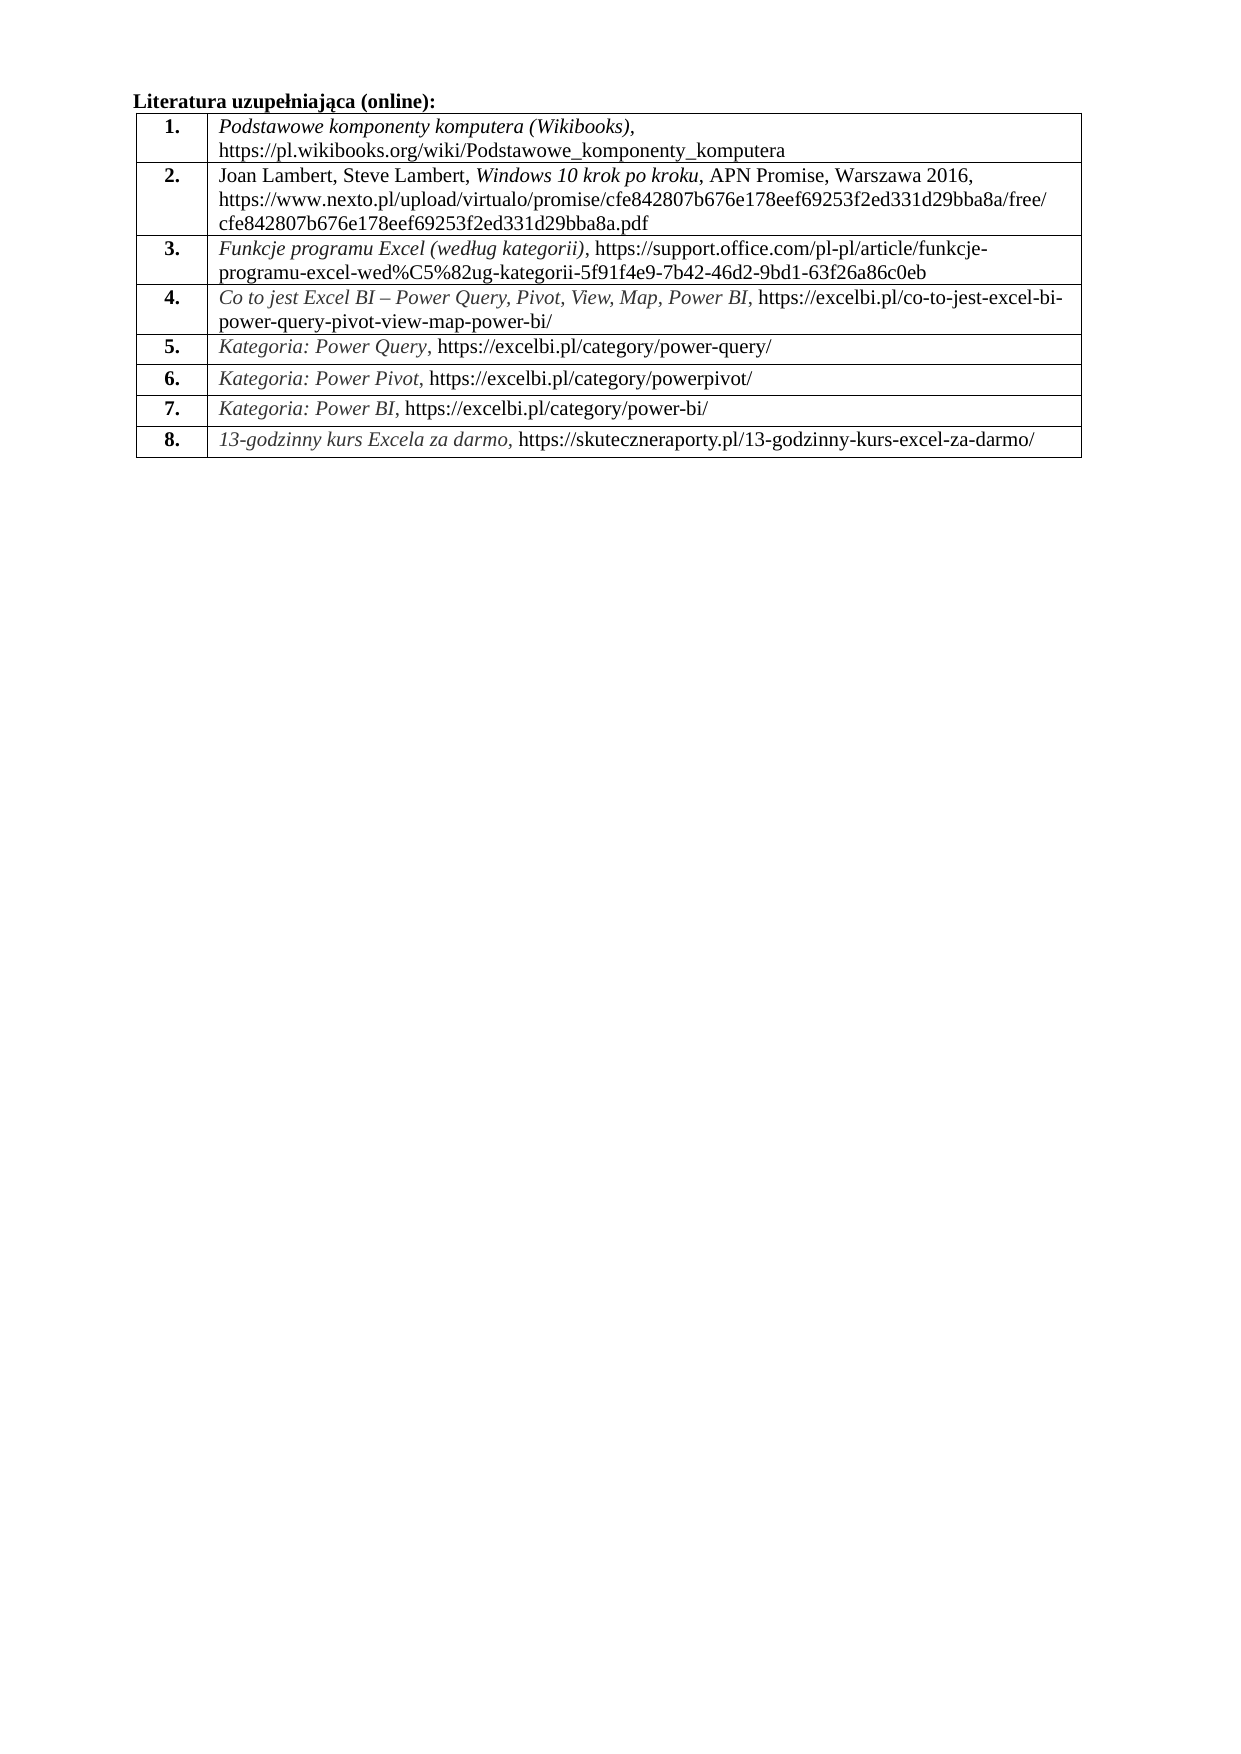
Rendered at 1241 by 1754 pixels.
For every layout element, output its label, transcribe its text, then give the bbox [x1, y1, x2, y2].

table_cell 8. [137, 427, 207, 457]
table_cell 7. [137, 396, 207, 426]
table_cell 2. [137, 163, 207, 235]
table_cell 13-godzinny kurs Excela za darmo, https://skuteczneraporty.pl/13-godzinny-kurs-excel-za-darmo/ [208, 427, 1081, 457]
table_cell 5. [137, 335, 207, 364]
table_cell 3. [137, 236, 207, 284]
table_cell Joan Lambert, Steve Lambert, Windows 10 krok po kroku, APN Promise, Warszawa 2016, https://www.nexto.pl/upload/virtualo/promise/cfe842807b676e178eef69253f2ed331d29bba8a/free/ cfe842807b676e178eef69253f2ed331d29bba8a.pdf [208, 163, 1081, 235]
table_cell Kategoria: Power BI, https://excelbi.pl/category/power-bi/ [208, 396, 1081, 426]
table_header 1. [137, 114, 207, 162]
table_cell 6. [137, 365, 207, 395]
table_cell Kategoria: Power Pivot, https://excelbi.pl/category/powerpivot/ [208, 365, 1081, 395]
table_header Podstawowe komponenty komputera (Wikibooks), https://pl.wikibooks.org/wiki/Podstawowe_komponenty_komputera [208, 114, 1081, 162]
table_cell 4. [137, 285, 207, 333]
table_cell Co to jest Excel BI – Power Query, Pivot, View, Map, Power BI, https://excelbi.pl/co-to-jest-excel-bi-power-query-pivot-view-map-power-bi/ [208, 285, 1081, 333]
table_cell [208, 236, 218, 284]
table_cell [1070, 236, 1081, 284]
table_cell Kategoria: Power Query, https://excelbi.pl/category/power-query/ [208, 335, 1081, 364]
text Literatura uzupełniająca (online): [133, 89, 1092, 113]
